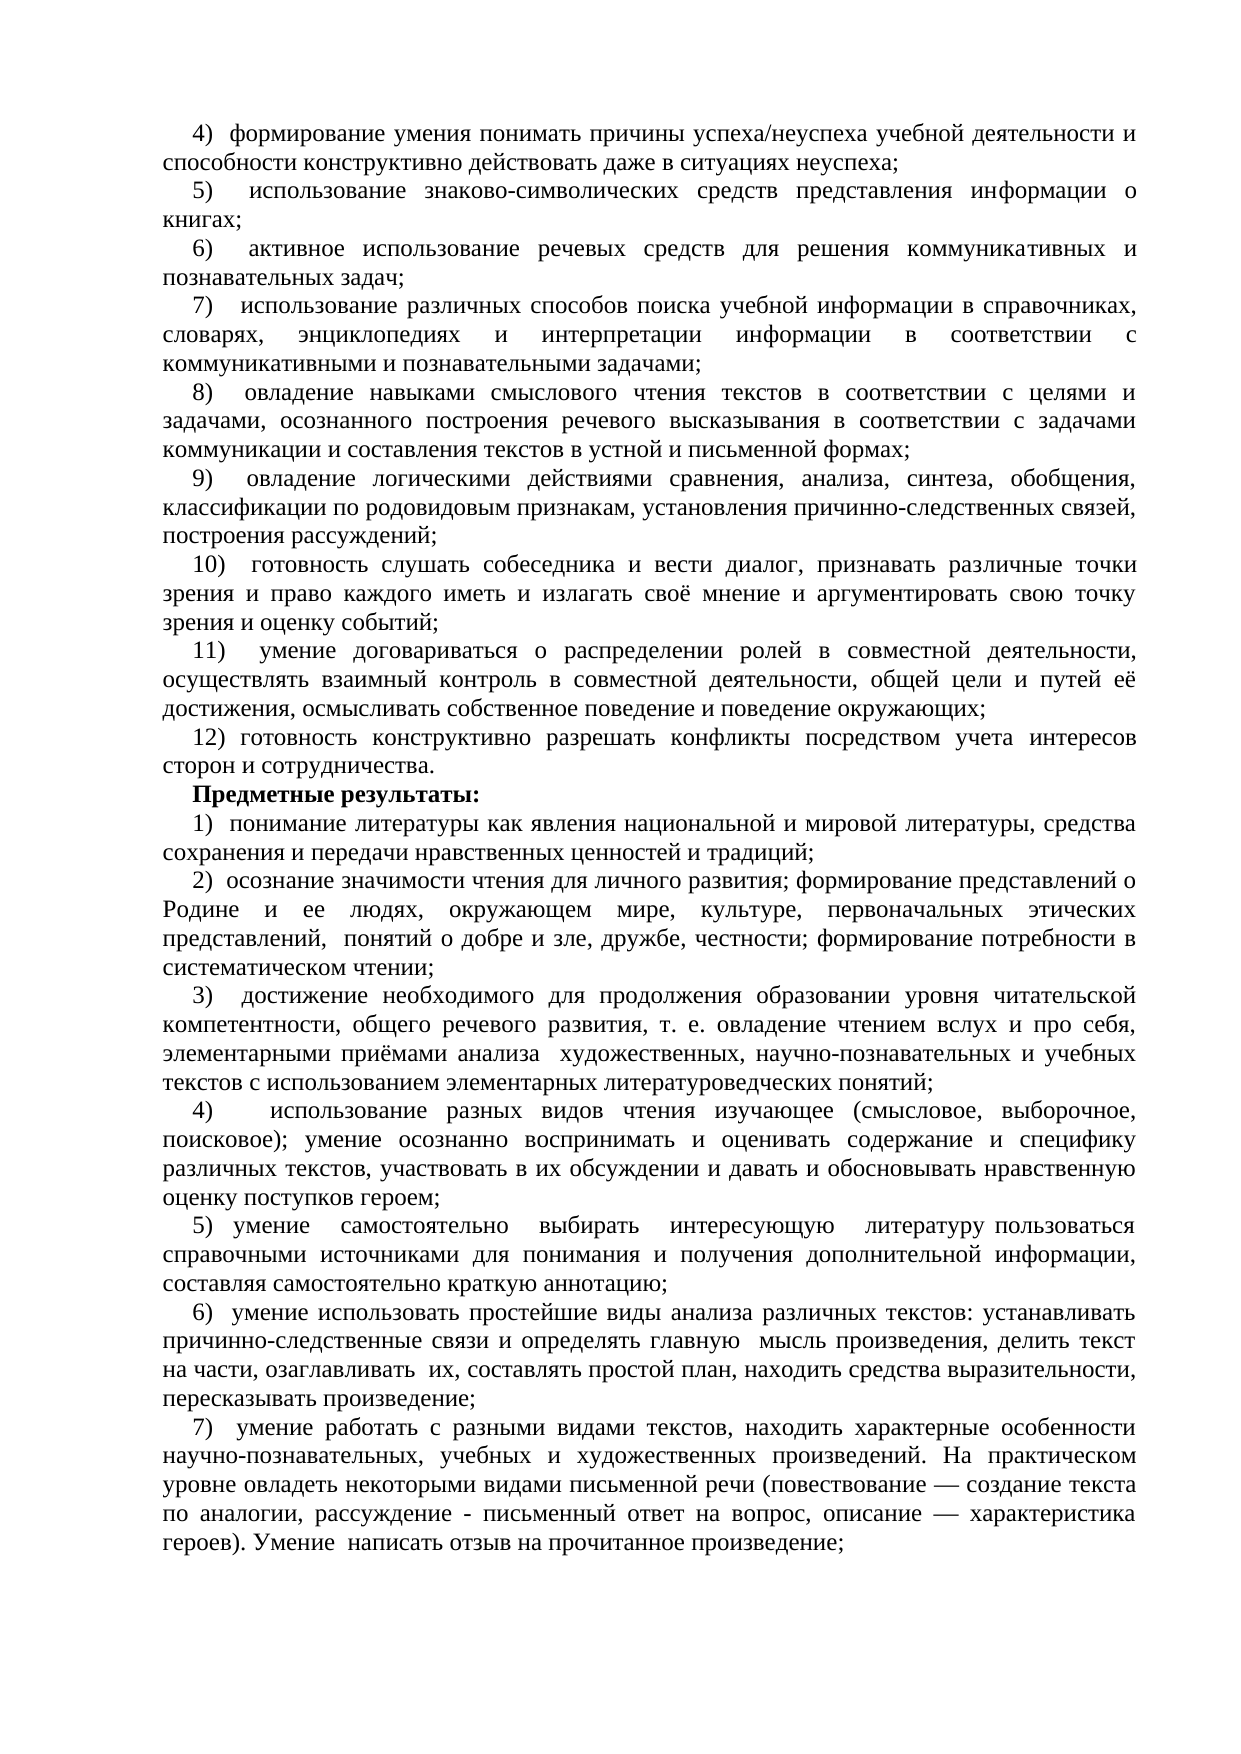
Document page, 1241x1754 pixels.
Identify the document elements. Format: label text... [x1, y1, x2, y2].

text 6) активное использование речевых средств для решения коммуникативных и познавательных задач; [162, 233, 1137, 291]
text 2) осознание значимости чтения для личного развития; формирование представлений о Родине и ее людях, окружающем мире, культуре, первоначальных этических представлений, понятий о добре и зле, дружбе, честности; формирование потребности в систематическом чтении; [162, 866, 1137, 981]
text 4) использование разных видов чтения изучающее (смысловое, выборочное, поисковое); умение осознанно воспринимать и оценивать содержание и специфику различных текстов, участвовать в их обсуждении и давать и обосновывать нравственную оценку поступков героем; [162, 1096, 1137, 1211]
text 3) достижение необходимого для продолжения образовании уровня читательской компетентности, общего речевого развития, т. е. овладение чтением вслух и про себя, элементарными приёмами анализа художественных, научно-познавательных и учебных текстов с использованием элементарных литературоведческих понятий; [162, 981, 1137, 1096]
text 4) формирование умения понимать причины успеха/неуспеха учебной деятельности и способности конструктивно действовать даже в ситуациях неуспеха; [162, 118, 1137, 176]
text 5) умение самостоятельно выбирать интересующую литературу пользоваться справочными источниками для понимания и получения дополнительной информации, составляя самостоятельно краткую аннотацию; [162, 1211, 1137, 1297]
text 11) умение договариваться о распределении ролей в совместной деятельности, осуществлять взаимный контроль в совместной деятельности, общей цели и путей её достижения, осмысливать собственное поведение и поведение окружающих; [162, 636, 1137, 722]
text 5) использование знаково-символических средств представления информации о книгах; [162, 176, 1137, 233]
text 7) умение работать с разными видами текстов, находить характерные особенности научно-познавательных, учебных и художественных произведений. На практическом уровне овладеть некоторыми видами письменной речи (повествование — создание текста по аналогии, рассуждение - письменный ответ на вопрос, описание — характеристика героев). Умение написать отзыв на прочитанное произведение; [162, 1412, 1137, 1556]
text 9) овладение логическими действиями сравнения, анализа, синтеза, обобщения, классификации по родовидовым признакам, установления причинно-следственных связей, построения рассуждений; [162, 463, 1137, 549]
text 12) готовность конструктивно разрешать конфликты посредством учета интересов сторон и сотрудничества. [162, 722, 1137, 779]
text 10) готовность слушать собеседника и вести диалог, признавать различные точки зрения и право каждого иметь и излагать своё мнение и аргументировать свою точку зрения и оценку событий; [162, 549, 1137, 636]
text Предметные результаты: [162, 779, 1137, 808]
text 6) умение использовать простейшие виды анализа различных текстов: устанавливать причинно-следственные связи и определять главную мысль произведения, делить текст на части, озаглавливать их, составлять простой план, находить средства выразительности, пересказывать произведение; [162, 1297, 1137, 1412]
text 1) понимание литературы как явления национальной и мировой литературы, средства сохранения и передачи нравственных ценностей и традиций; [162, 808, 1137, 866]
text 8) овладение навыками смыслового чтения текстов в соответствии с целями и задачами, осознанного построения речевого высказывания в соответствии с задачами коммуникации и составления текстов в устной и письменной формах; [162, 377, 1137, 463]
text 7) использование различных способов поиска учебной информации в справочниках, словарях, энциклопедиях и интерпретации информации в соответствии с коммуникативными и познавательными задачами; [162, 291, 1137, 377]
